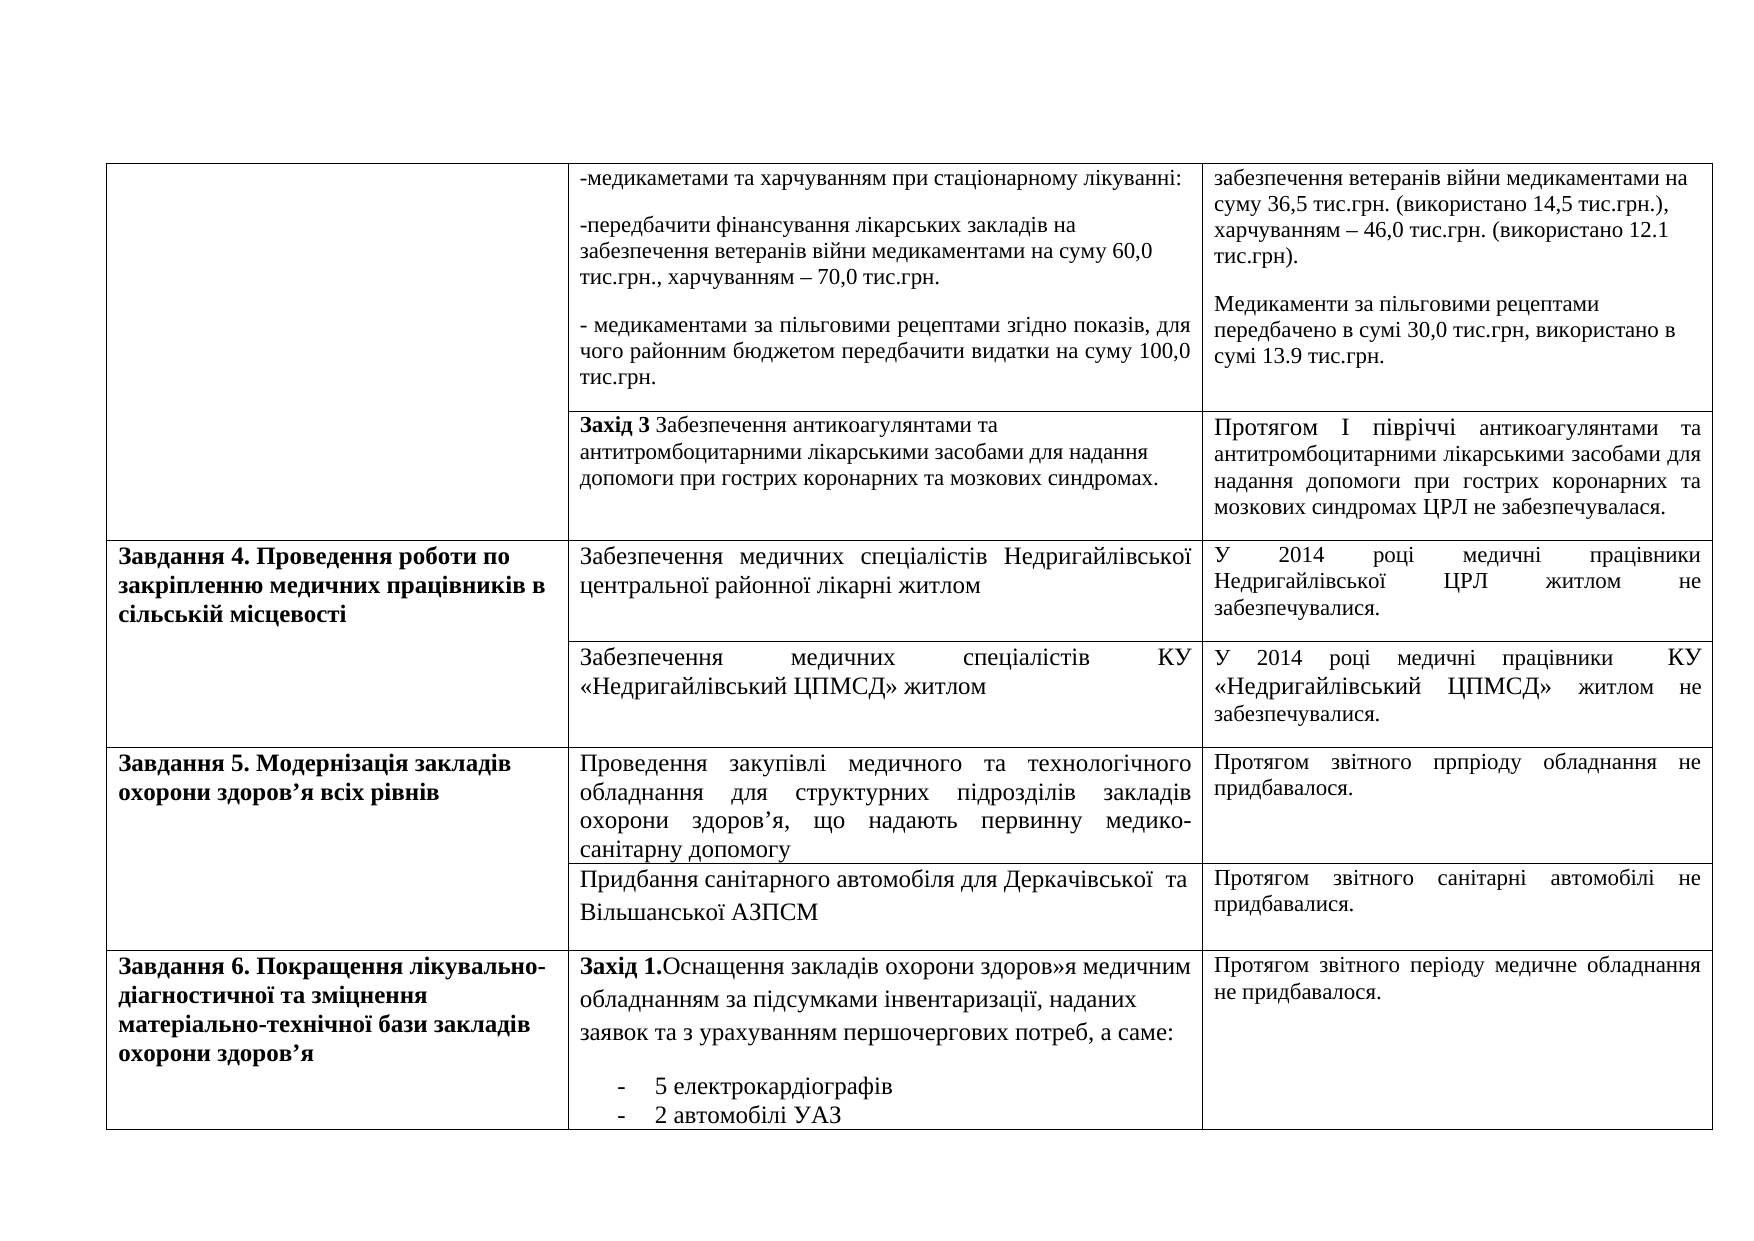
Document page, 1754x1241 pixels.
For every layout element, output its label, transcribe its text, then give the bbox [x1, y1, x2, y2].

table_cell Забезпечення медичних спеціалістів Недригайлівської центральної районної лікарні житлом [569, 541, 1202, 641]
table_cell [569, 164, 1202, 411]
table_cell Протягом звітного прпріоду обладнання не придбавалося. [1203, 748, 1712, 863]
table_cell Захід 3 Забезпечення антикоагулянтами та антитромбоцитарними лікарськими засобами для надання допомоги при гострих коронарних та мозкових синдромах. [569, 412, 1202, 540]
table_cell Забезпечення медичних спеціалістів КУ «Недригайлівський ЦПМСД» житлом [569, 642, 1202, 747]
table_cell У 2014 році медичні працівники КУ «Недригайлівський ЦПМСД» житлом не забезпечувалися. [1203, 642, 1712, 747]
table_cell Протягом звітного санітарні автомобілі не придбавалися. [1203, 864, 1712, 950]
table_cell Протягом І півріччі антикоагулянтами та антитромбоцитарними лікарськими засобами для надання допомоги при гострих коронарних та мозкових синдромах ЦРЛ не забезпечувалася. [1203, 412, 1712, 540]
table_cell Проведення закупівлі медичного та технологічного обладнання для структурних підрозділів закладів охорони здоров’я, що надають первинну медико-санітарну допомогу [569, 748, 1202, 863]
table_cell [569, 951, 1202, 1129]
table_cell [107, 951, 568, 1129]
table_cell У 2014 році медичні працівники Недригайлівської ЦРЛ житлом не забезпечувалися. [1203, 541, 1712, 641]
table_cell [1203, 164, 1712, 411]
table_cell Завдання 4. Проведення роботи по закріпленню медичних працівників в сільській місцевості [107, 541, 568, 747]
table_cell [1203, 951, 1712, 1129]
table_cell Придбання санітарного автомобіля для Деркачівської та Вільшанської АЗПСМ [569, 864, 1202, 950]
table_cell Завдання 5. Модернізація закладів охорони здоров’я всіх рівнів [107, 748, 568, 950]
